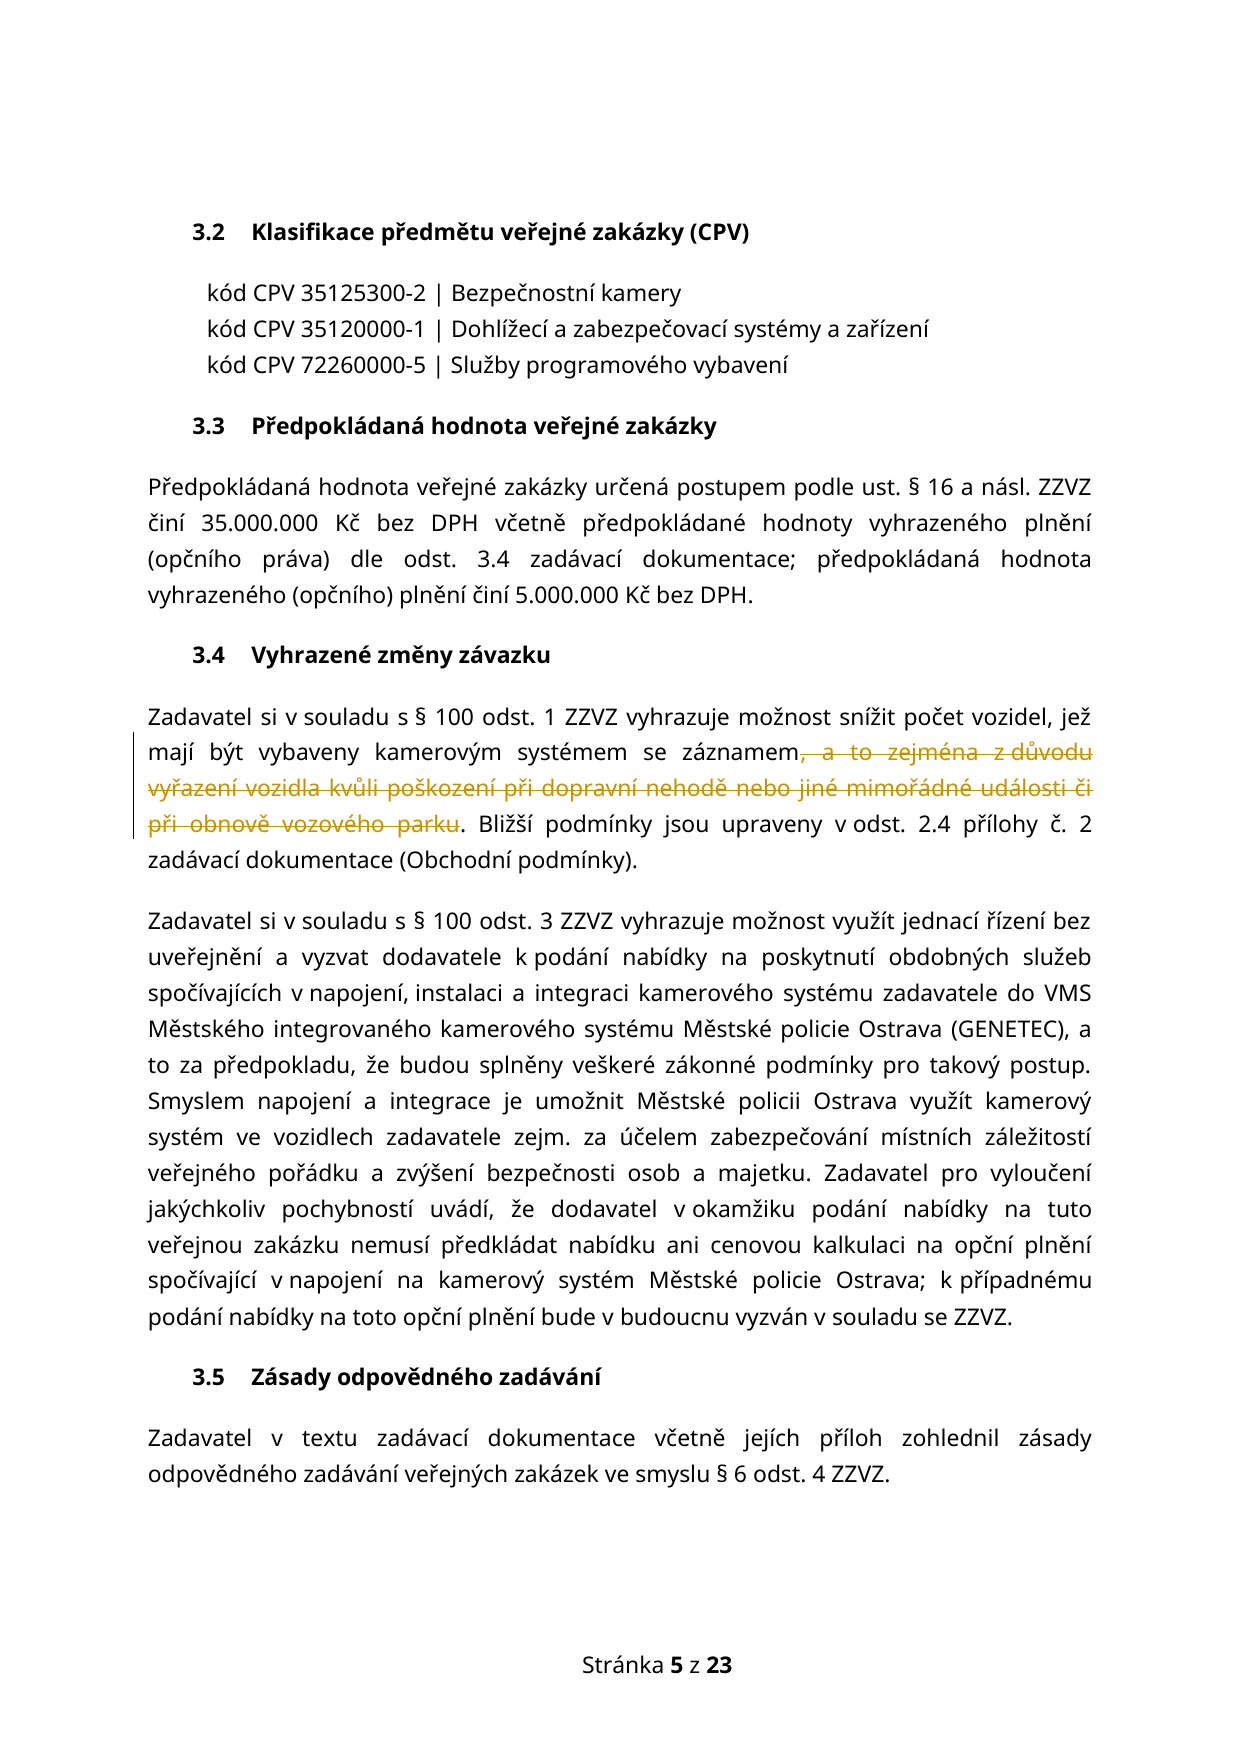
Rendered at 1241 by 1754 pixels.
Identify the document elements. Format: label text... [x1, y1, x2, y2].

text Předpokládaná hodnota veřejné zakázky určená postupem podle ust. § 16 a násl. ZZVZ činí 35.000.000 Kč bez DPH včetně předpokládané hodnoty vyhrazeného plnění (opčního práva) dle odst. 3.4 zadávací dokumentace; předpokládaná hodnota vyhrazeného (opčního) plnění činí 5.000.000 Kč bez DPH. [148, 471, 1093, 610]
subtitle Zásady odpovědného zadávání [192, 1361, 1093, 1393]
text kód CPV 35125300-2 | Bezpečnostní kamery [148, 277, 1093, 308]
text Zadavatel si v souladu s § 100 odst. 1 ZZVZ vyhrazuje možnost snížit počet vozidel, jež mají být vybaveny kamerovým systémem se záznamem. Bližší podmínky jsou upraveny v odst. 2.4 přílohy č. 2 zadávací dokumentace (Obchodní podmínky). [148, 700, 1093, 790]
text Zadavatel si v souladu s § 100 odst. 3 ZZVZ vyhrazuje možnost využít jednací řízení bez uveřejnění a vyzvat dodavatele k podání nabídky na poskytnutí obdobných služeb spočívajících v napojení, instalaci a integraci kamerového systému zadavatele do VMS Městského integrovaného kamerového systému Městské policie Ostrava (GENETEC), a to za předpokladu, že budou splněny veškeré zákonné podmínky pro takový postup. Smyslem napojení a integrace je umožnit Městské policii Ostrava využít kamerový systém ve vozidlech zadavatele zejm. za účelem zabezpečování místních záležitostí veřejného pořádku a zvýšení bezpečnosti osob a majetku. Zadavatel pro vyloučení jakýchkoliv pochybností uvádí, že dodavatel v okamžiku podání nabídky na tuto veřejnou zakázku nemusí předkládat nabídku ani cenovou kalkulaci na opční plnění spočívající v napojení na kamerový systém Městské policie Ostrava; k případnému podání nabídky na toto opční plnění bude v budoucnu vyzván v souladu se ZZVZ. [148, 905, 1093, 1332]
subtitle Vyhrazené změny závazku [192, 639, 1093, 671]
text Zadavatel v textu zadávací dokumentace včetně jejích příloh zohlednil zásady odpovědného zadávání veřejných zakázek ve smyslu § 6 odst. 4 ZZVZ. [148, 1422, 1093, 1489]
text kód CPV 72260000-5 | Služby programového vybavení [148, 349, 1093, 380]
text Zadavatel si v souladu s § 100 odst. 1 ZZVZ vyhrazuje možnost snížit počet vozidel, jež mají být vybaveny kamerovým systémem se záznamem. Bližší podmínky jsou upraveny v odst. 2.4 přílohy č. 2 zadávací dokumentace (Obchodní podmínky). [148, 791, 1093, 875]
text kód CPV 35120000-1 | Dohlížecí a zabezpečovací systémy a zařízení [148, 313, 1093, 344]
subtitle Klasifikace předmětu veřejné zakázky (CPV) [192, 216, 1093, 247]
subtitle Předpokládaná hodnota veřejné zakázky [192, 410, 1093, 441]
